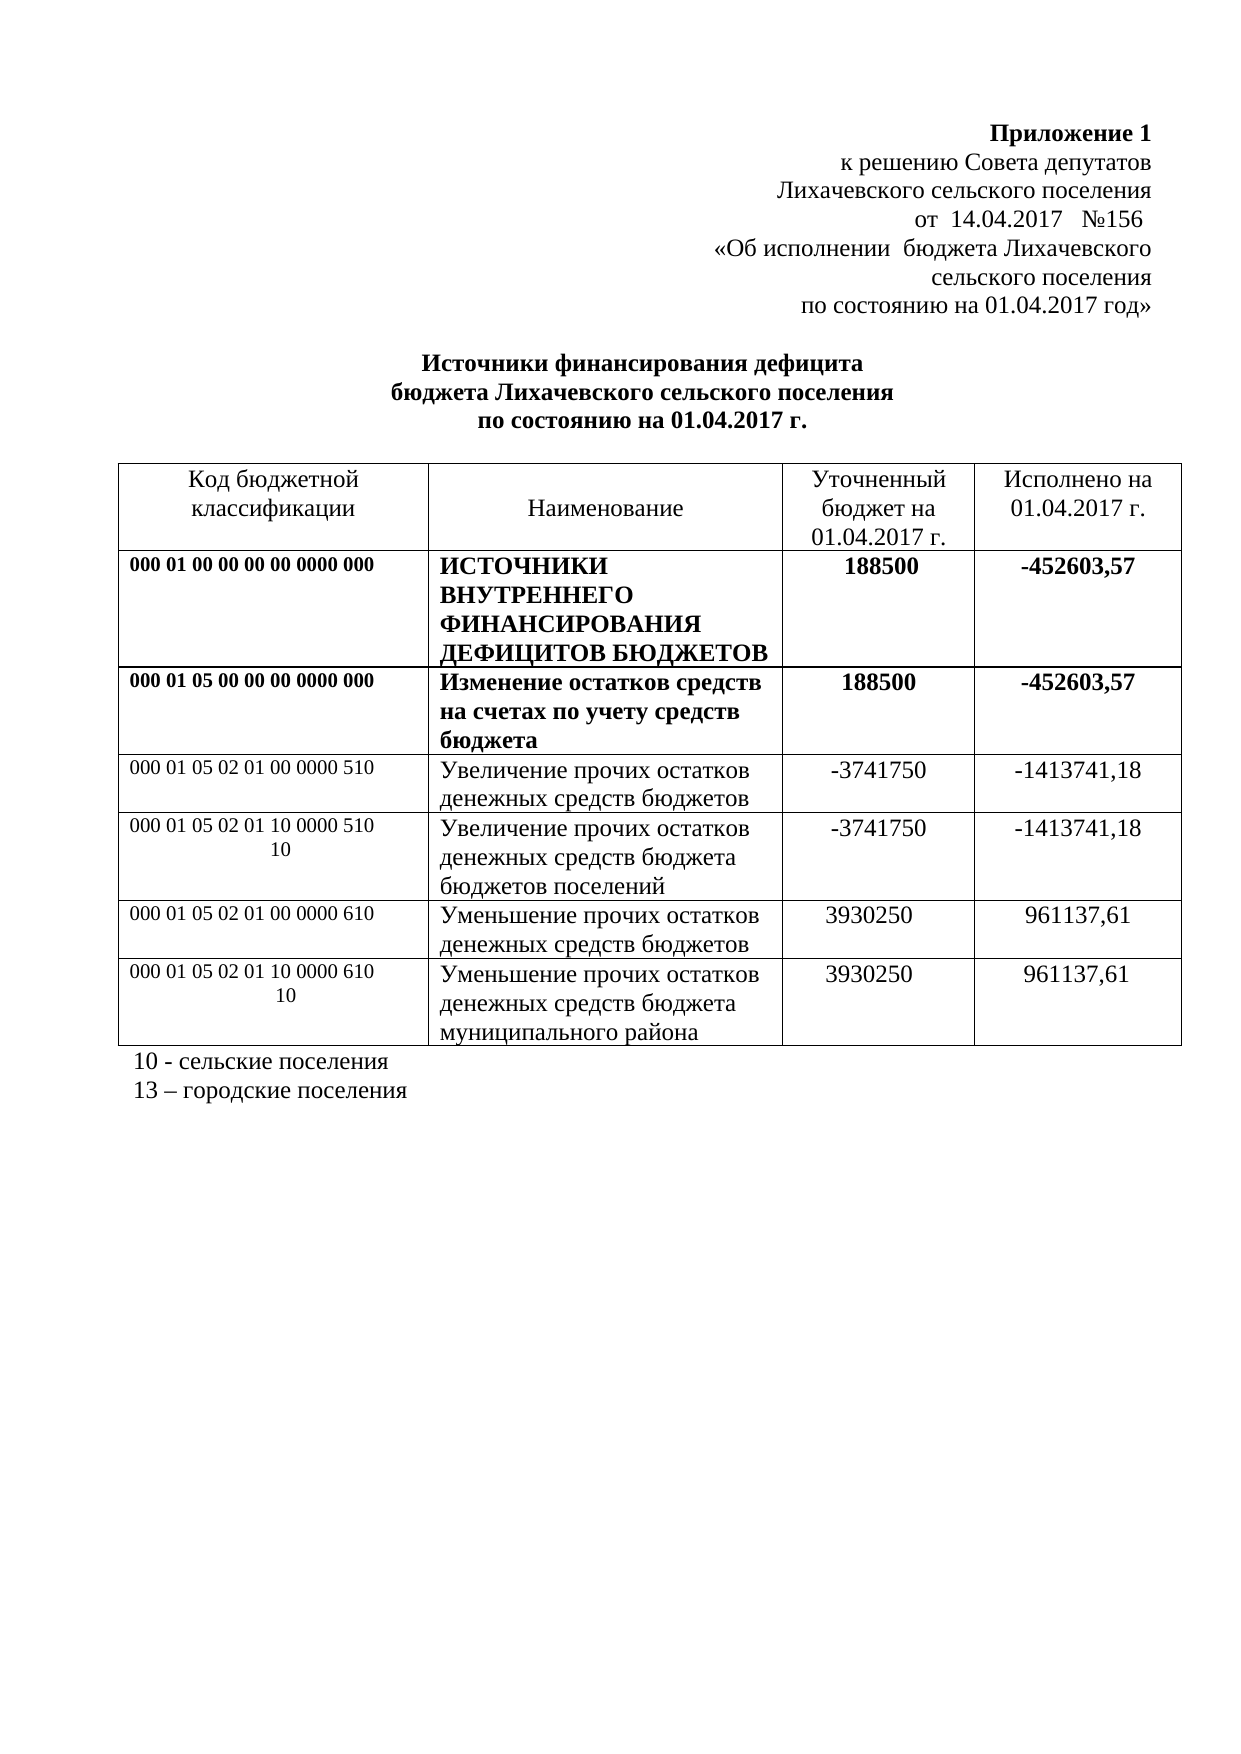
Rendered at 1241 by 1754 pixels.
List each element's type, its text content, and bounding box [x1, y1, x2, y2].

text от 14.04.2017 №156 [649, 204, 1152, 233]
table_cell -1413741,18 [975, 755, 1181, 812]
table_cell Увеличение прочих остатков денежных средств бюджетов [429, 755, 782, 812]
table_cell 000 01 00 00 00 00 0000 000 [119, 551, 428, 666]
text 13 – городские поселения [133, 1075, 1152, 1104]
table_cell 188500 [783, 551, 974, 666]
table_cell -452603,57 [975, 551, 1181, 666]
table_cell -3741750 [783, 755, 974, 812]
table_header Код бюджетной классификации [119, 464, 428, 550]
text по состоянию на 01.04.2017 г. [133, 406, 1152, 434]
table_header Исполнено на 01.04.2017 г. [975, 464, 1181, 550]
table_cell -1413741,18 [975, 813, 1181, 899]
table_cell 3930250 [783, 959, 974, 1045]
table_cell Увеличение прочих остатков денежных средств бюджета бюджетов поселений [429, 813, 782, 899]
table_cell 000 01 05 02 01 10 0000 510 10 [119, 813, 428, 899]
table_header Наименование [429, 464, 782, 550]
table_cell 961137,61 [975, 901, 1181, 958]
table_cell -3741750 [783, 813, 974, 899]
table_header Уточненный бюджет на 01.04.2017 г. [783, 464, 974, 550]
table_cell Уменьшение прочих остатков денежных средств бюджета муниципального района [429, 959, 782, 1045]
text 10 - сельские поселения [133, 1046, 1152, 1075]
table_cell 000 01 05 02 01 10 0000 610 10 [119, 959, 428, 1045]
text Приложение 1 [649, 118, 1152, 147]
table_cell 961137,61 [975, 959, 1181, 1045]
table_cell 000 01 05 02 01 00 0000 510 [119, 755, 428, 812]
table_cell 188500 [783, 668, 974, 754]
text по состоянию на 01.04.2017 год» [649, 291, 1152, 319]
text бюджета Лихачевского сельского поселения [133, 377, 1152, 406]
table_cell Уменьшение прочих остатков денежных средств бюджетов [429, 901, 782, 958]
table_cell ИСТОЧНИКИ ВНУТРЕННЕГО ФИНАНСИРОВАНИЯ ДЕФИЦИТОВ БЮДЖЕТОВ [429, 551, 782, 666]
text Источники финансирования дефицита [133, 348, 1152, 377]
table_cell 3930250 [783, 901, 974, 958]
text Лихачевского сельского поселения [649, 176, 1152, 204]
table_cell 000 01 05 02 01 00 0000 610 [119, 901, 428, 958]
table_cell Изменение остатков средств на счетах по учету средств бюджета [429, 668, 782, 754]
table_cell 000 01 05 00 00 00 0000 000 [119, 668, 428, 754]
text «Об исполнении бюджета Лихачевского сельского поселения [649, 233, 1152, 291]
table_cell -452603,57 [975, 668, 1181, 754]
text к решению Совета депутатов [649, 147, 1152, 176]
